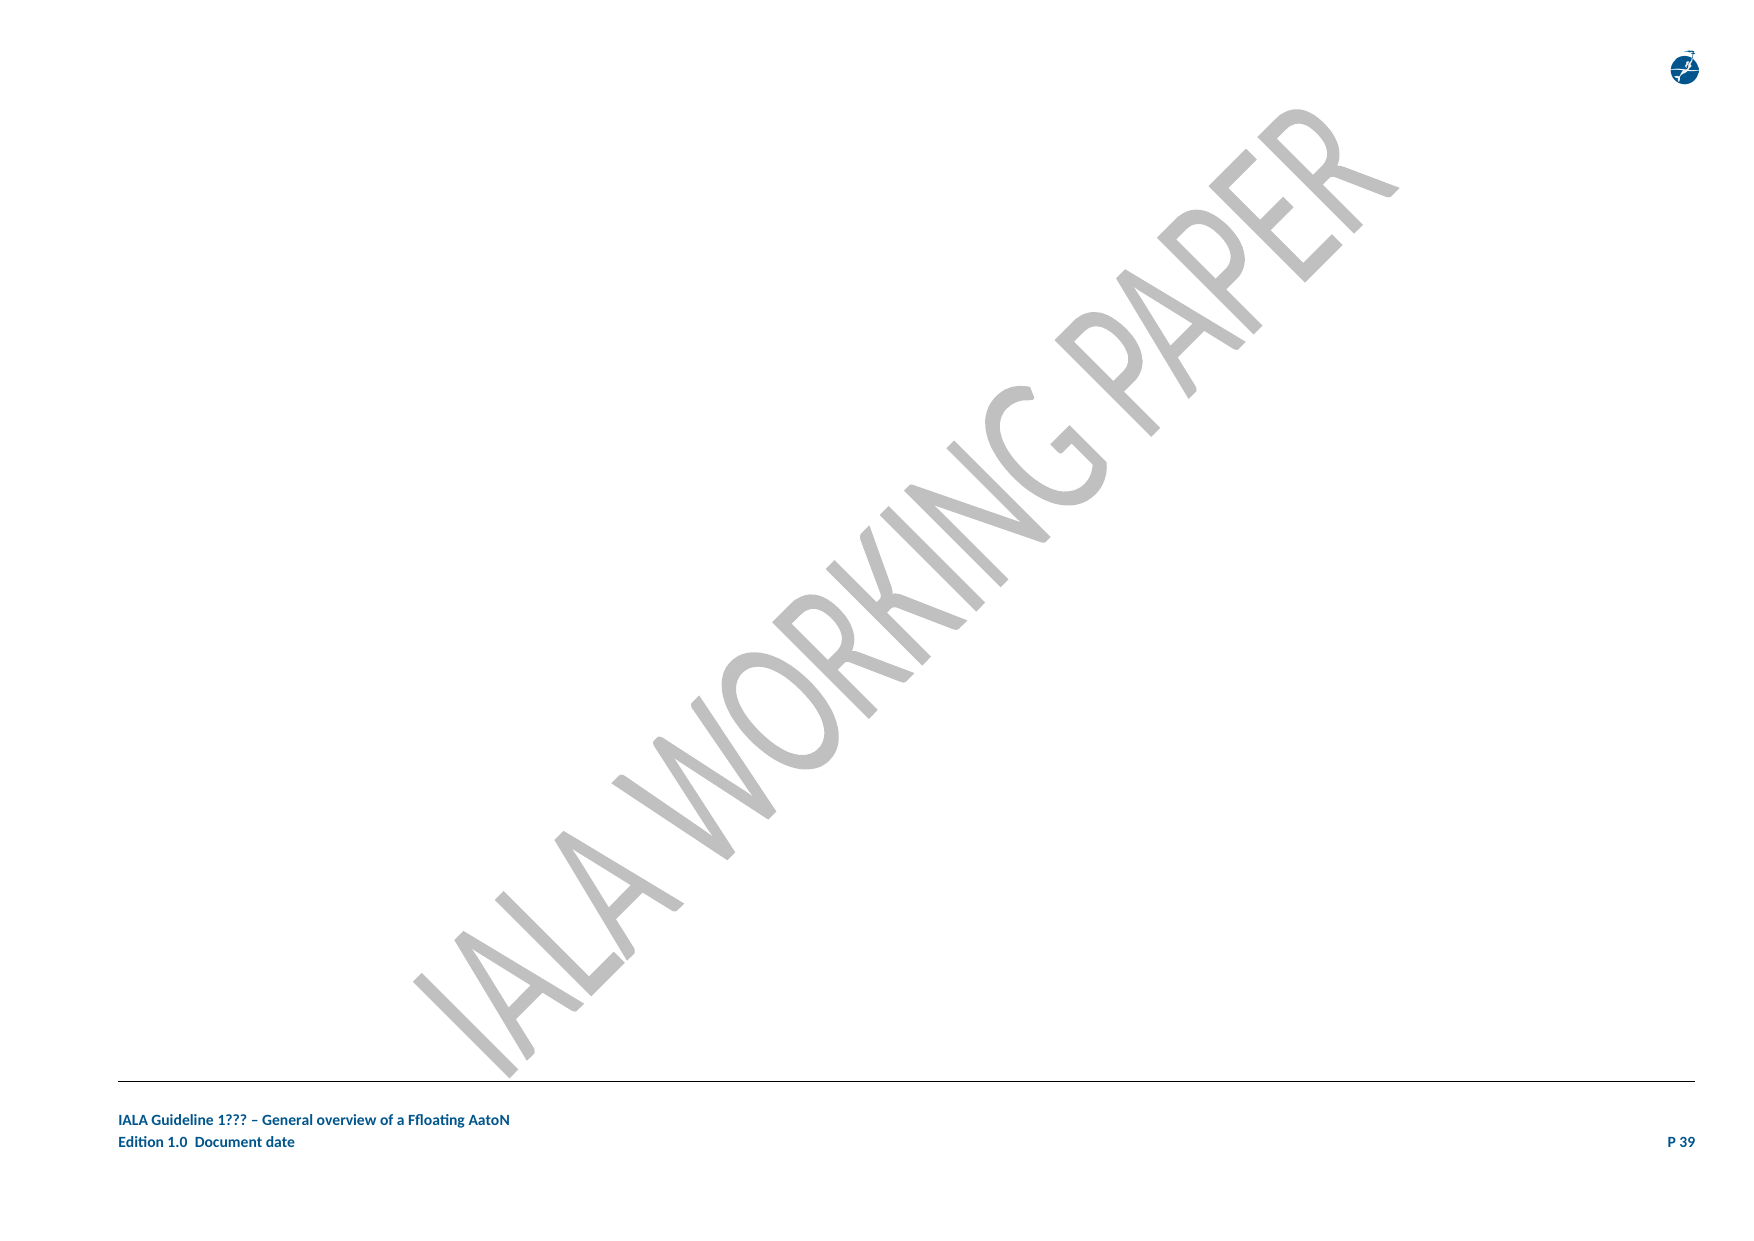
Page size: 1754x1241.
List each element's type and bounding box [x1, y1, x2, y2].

picture [1639, 0, 1754, 119]
